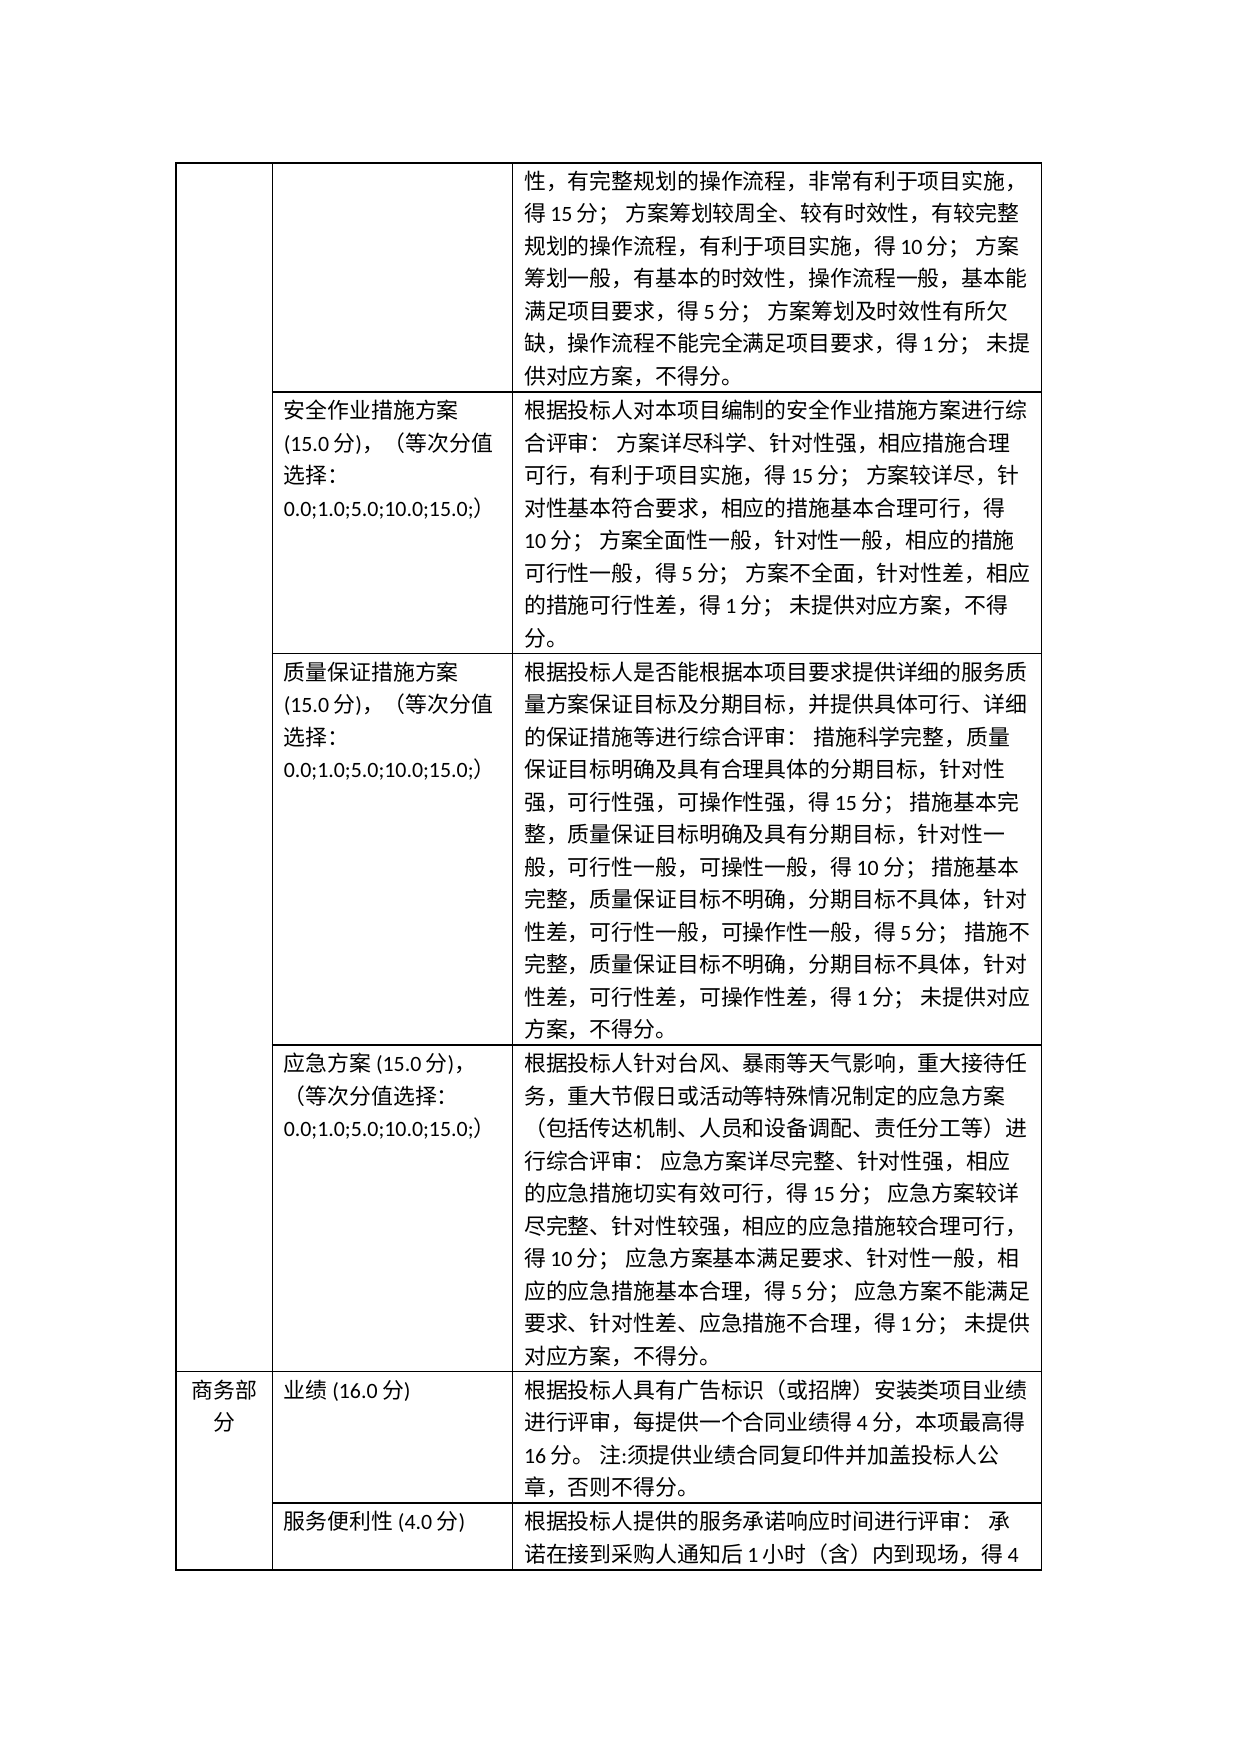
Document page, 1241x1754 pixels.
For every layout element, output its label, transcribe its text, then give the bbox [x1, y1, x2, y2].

table_cell 安全作业措施方案 (15.0分)，（等次分值选择：0.0;1.0;5.0;10.0;15.0;） [273, 393, 512, 653]
table_cell 应急方案 (15.0分)，（等次分值选择：0.0;1.0;5.0;10.0;15.0;） [273, 1046, 512, 1371]
table_cell 根据投标人对本项目编制的安全作业措施方案进行综合评审： 方案详尽科学、针对性强，相应措施合理可行，有利于项目实施，得15分； 方案较详尽，针对性基本符合要求，相应的措施基本合理可行，得10分； 方案全面性一般，针对性一般，相应的措施可行性一般，得5分； 方案不全面，针对性差，相应的措施可行性差，得1分； 未提供对应方案，不得分。 [513, 393, 1041, 653]
table_cell 服务便利性 (4.0分) [273, 1504, 512, 1569]
table_cell 根据投标人具有广告标识（或招牌）安装类项目业绩进行评审，每提供一个合同业绩得4分，本项最高得16分。 注:须提供业绩合同复印件并加盖投标人公章，否则不得分。 [513, 1372, 1041, 1502]
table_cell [273, 164, 512, 391]
table_cell 根据投标人针对台风、暴雨等天气影响，重大接待任务，重大节假日或活动等特殊情况制定的应急方案（包括传达机制、人员和设备调配、责任分工等）进行综合评审： 应急方案详尽完整、针对性强，相应的应急措施切实有效可行，得15分； 应急方案较详尽完整、针对性较强，相应的应急措施较合理可行，得10分； 应急方案基本满足要求、针对性一般，相应的应急措施基本合理，得5分； 应急方案不能满足要求、针对性差、应急措施不合理，得1分； 未提供对应方案，不得分。 [513, 1046, 1041, 1371]
table_cell 质量保证措施方案 (15.0分)，（等次分值选择：0.0;1.0;5.0;10.0;15.0;） [273, 654, 512, 1044]
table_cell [513, 164, 1041, 391]
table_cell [513, 1504, 1041, 1569]
table_cell 业绩 (16.0分) [273, 1372, 512, 1502]
table_cell 商务部分 [177, 1372, 272, 1569]
table_cell 根据投标人是否能根据本项目要求提供详细的服务质量方案保证目标及分期目标，并提供具体可行、详细的保证措施等进行综合评审： 措施科学完整，质量保证目标明确及具有合理具体的分期目标，针对性强，可行性强，可操作性强，得15分； 措施基本完整，质量保证目标明确及具有分期目标，针对性一般，可行性一般，可操性一般，得10分； 措施基本完整，质量保证目标不明确，分期目标不具体，针对性差，可行性一般，可操作性一般，得5分； 措施不完整，质量保证目标不明确，分期目标不具体，针对性差，可行性差，可操作性差，得1分； 未提供对应方案，不得分。 [513, 654, 1041, 1044]
